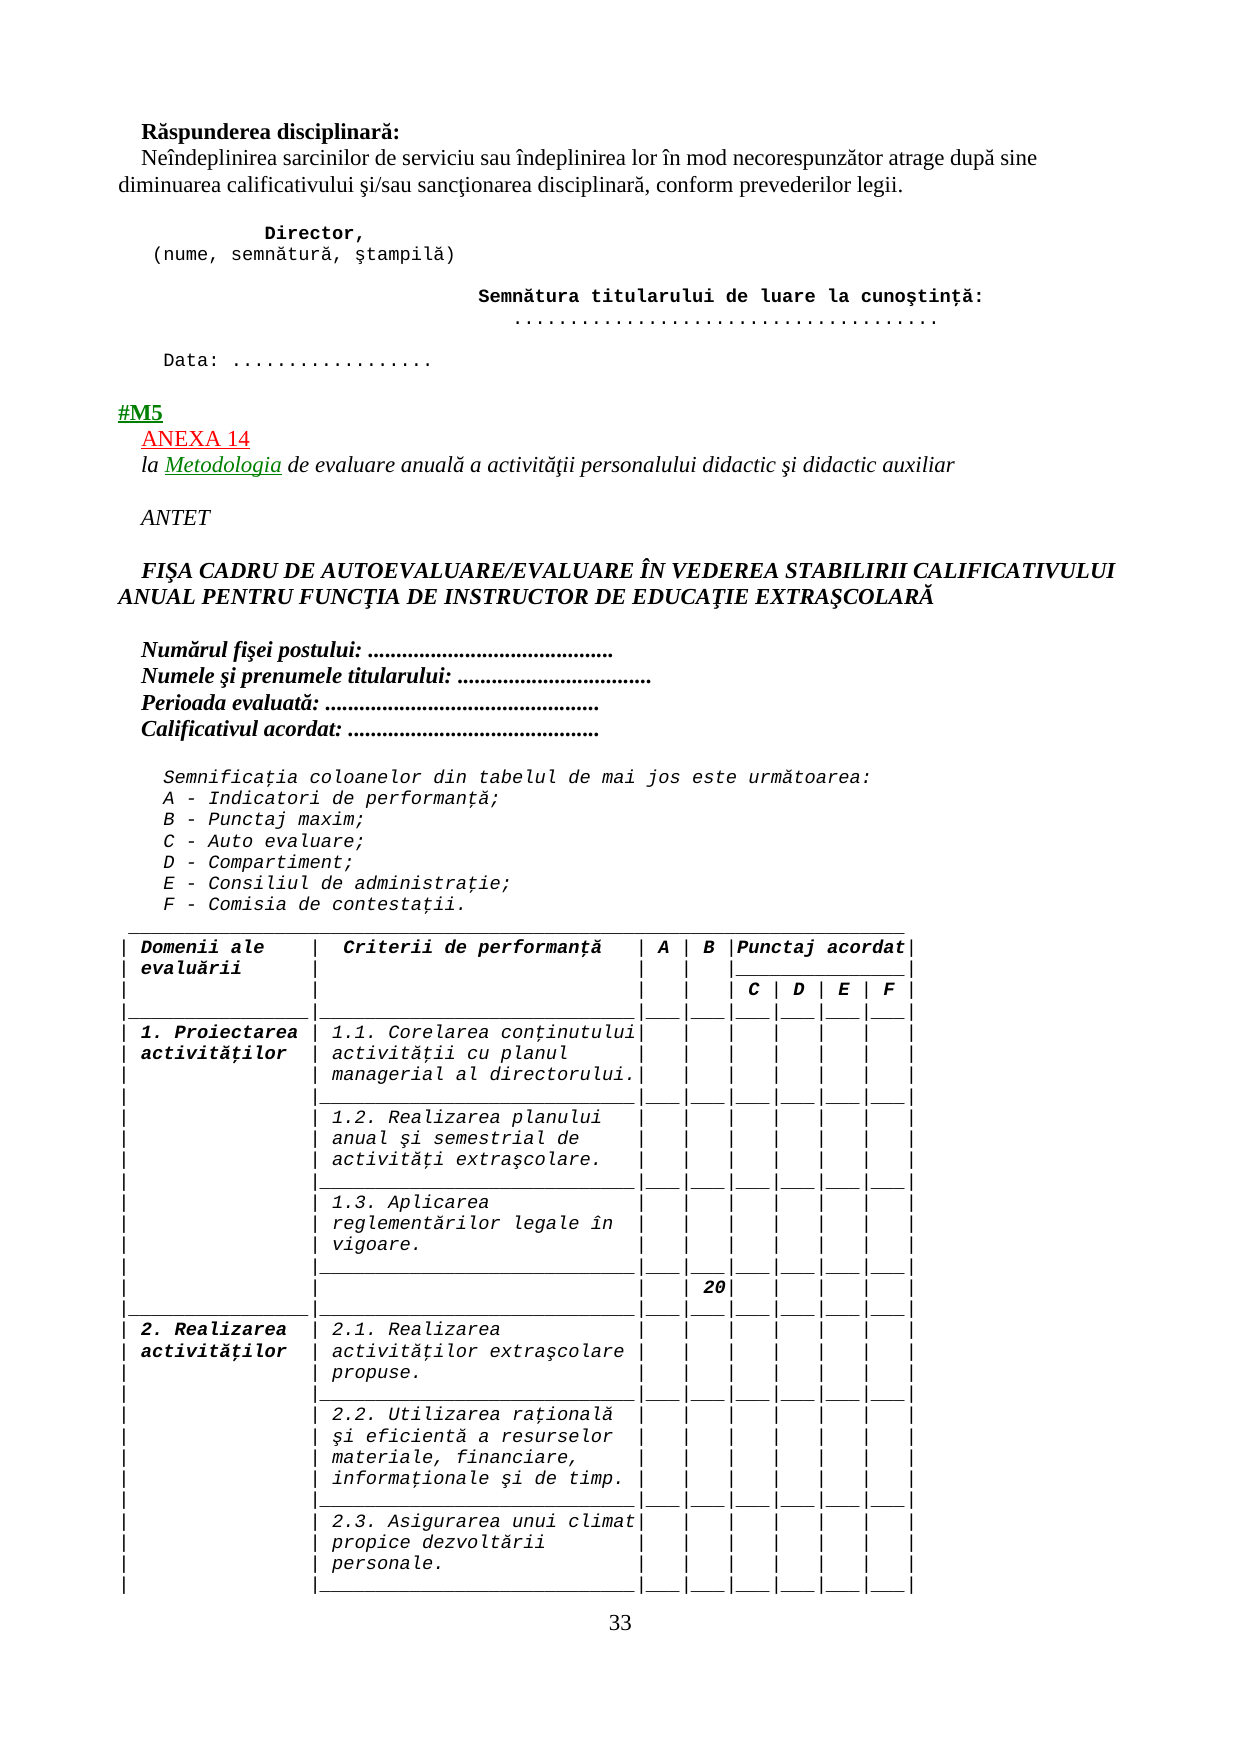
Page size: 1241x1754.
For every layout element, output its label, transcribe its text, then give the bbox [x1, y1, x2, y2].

text (nume, semnătură, ştampilă) [118, 245, 1122, 266]
text | activităţilor | activităţii cu planul | | | | | | | [118, 1044, 1122, 1065]
text Neîndeplinirea sarcinilor de serviciu sau îndeplinirea lor în mod necorespunzător atrage după sine diminuarea calificativului şi/sau sancţionarea disciplinară, conform prevederilor legii. [118, 144, 1122, 197]
text #M5 [118, 399, 1122, 425]
text Calificativul acordat: ............................................ [118, 715, 1122, 741]
text | | personale. | | | | | | | [118, 1554, 1122, 1575]
text | | reglementărilor legale în | | | | | | | [118, 1214, 1122, 1235]
text D - Compartiment; [118, 853, 1122, 874]
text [118, 1575, 1122, 1596]
text FIŞA CADRU DE AUTOEVALUARE/EVALUARE ÎN VEDEREA STABILIRII CALIFICATIVULUI ANUAL PENTRU FUNCŢIA DE INSTRUCTOR DE EDUCAŢIE EXTRAŞCOLARĂ [118, 557, 1122, 609]
text | | activităţi extraşcolare. | | | | | | | [118, 1150, 1122, 1171]
text Semnificaţia coloanelor din tabelul de mai jos este următoarea: [118, 768, 1122, 789]
text | | 1.2. Realizarea planului | | | | | | | [118, 1108, 1122, 1129]
text Director, [118, 223, 1122, 245]
text F - Comisia de contestaţii. [118, 895, 1122, 916]
text | | materiale, financiare, | | | | | | | [118, 1448, 1122, 1469]
text ANTET [118, 504, 1122, 530]
text | 1. Proiectarea | 1.1. Corelarea conţinutului| | | | | | | [118, 1023, 1122, 1044]
text | | vigoare. | | | | | | | [118, 1235, 1122, 1256]
text |________________|____________________________|___|___|___|___|___|___| [118, 1001, 1122, 1023]
text | |____________________________|___|___|___|___|___|___| [118, 1256, 1122, 1278]
text | | anual şi semestrial de | | | | | | | [118, 1129, 1122, 1150]
text | |____________________________|___|___|___|___|___|___| [118, 1384, 1122, 1405]
text _____________________________________________________________________ [118, 916, 1122, 938]
text | | informaţionale şi de timp. | | | | | | | [118, 1469, 1122, 1490]
text |________________|____________________________|___|___|___|___|___|___| [118, 1299, 1122, 1320]
text Perioada evaluată: ................................................ [118, 688, 1122, 715]
text B - Punctaj maxim; [118, 810, 1122, 831]
text | | 1.3. Aplicarea | | | | | | | [118, 1193, 1122, 1214]
text A - Indicatori de performanţă; [118, 789, 1122, 810]
text E - Consiliul de administraţie; [118, 874, 1122, 895]
text Numărul fişei postului: ........................................... [118, 636, 1122, 662]
text C - Auto evaluare; [118, 831, 1122, 853]
text | | şi eficientă a resurselor | | | | | | | [118, 1426, 1122, 1448]
text | | 2.3. Asigurarea unui climat| | | | | | | [118, 1511, 1122, 1533]
text Data: .................. [118, 351, 1122, 372]
text Răspunderea disciplinară: [118, 118, 1122, 144]
text | | propice dezvoltării | | | | | | | [118, 1533, 1122, 1554]
text | |____________________________|___|___|___|___|___|___| [118, 1171, 1122, 1193]
text | activităţilor | activităţilor extraşcolare | | | | | | | [118, 1341, 1122, 1363]
text | | managerial al directorului.| | | | | | | [118, 1065, 1122, 1086]
text | | | | 20| | | | | [118, 1278, 1122, 1299]
text ANEXA 14 [118, 425, 1122, 451]
text Semnătura titularului de luare la cunoştinţă: [118, 287, 1122, 308]
text | | propuse. | | | | | | | [118, 1363, 1122, 1384]
text | Domenii ale | Criterii de performanţă | A | B |Punctaj acordat| [118, 938, 1122, 959]
text ...................................... [118, 308, 1122, 330]
text | 2. Realizarea | 2.1. Realizarea | | | | | | | [118, 1320, 1122, 1341]
text | |____________________________|___|___|___|___|___|___| [118, 1086, 1122, 1108]
text la Metodologia de evaluare anuală a activităţii personalului didactic şi didactic auxiliar [118, 451, 1122, 478]
text | | | | | C | D | E | F | [118, 980, 1122, 1001]
text Numele şi prenumele titularului: .................................. [118, 662, 1122, 688]
text | | 2.2. Utilizarea raţională | | | | | | | [118, 1405, 1122, 1426]
text | |____________________________|___|___|___|___|___|___| [118, 1490, 1122, 1511]
text | evaluării | | | |_______________| [118, 959, 1122, 980]
